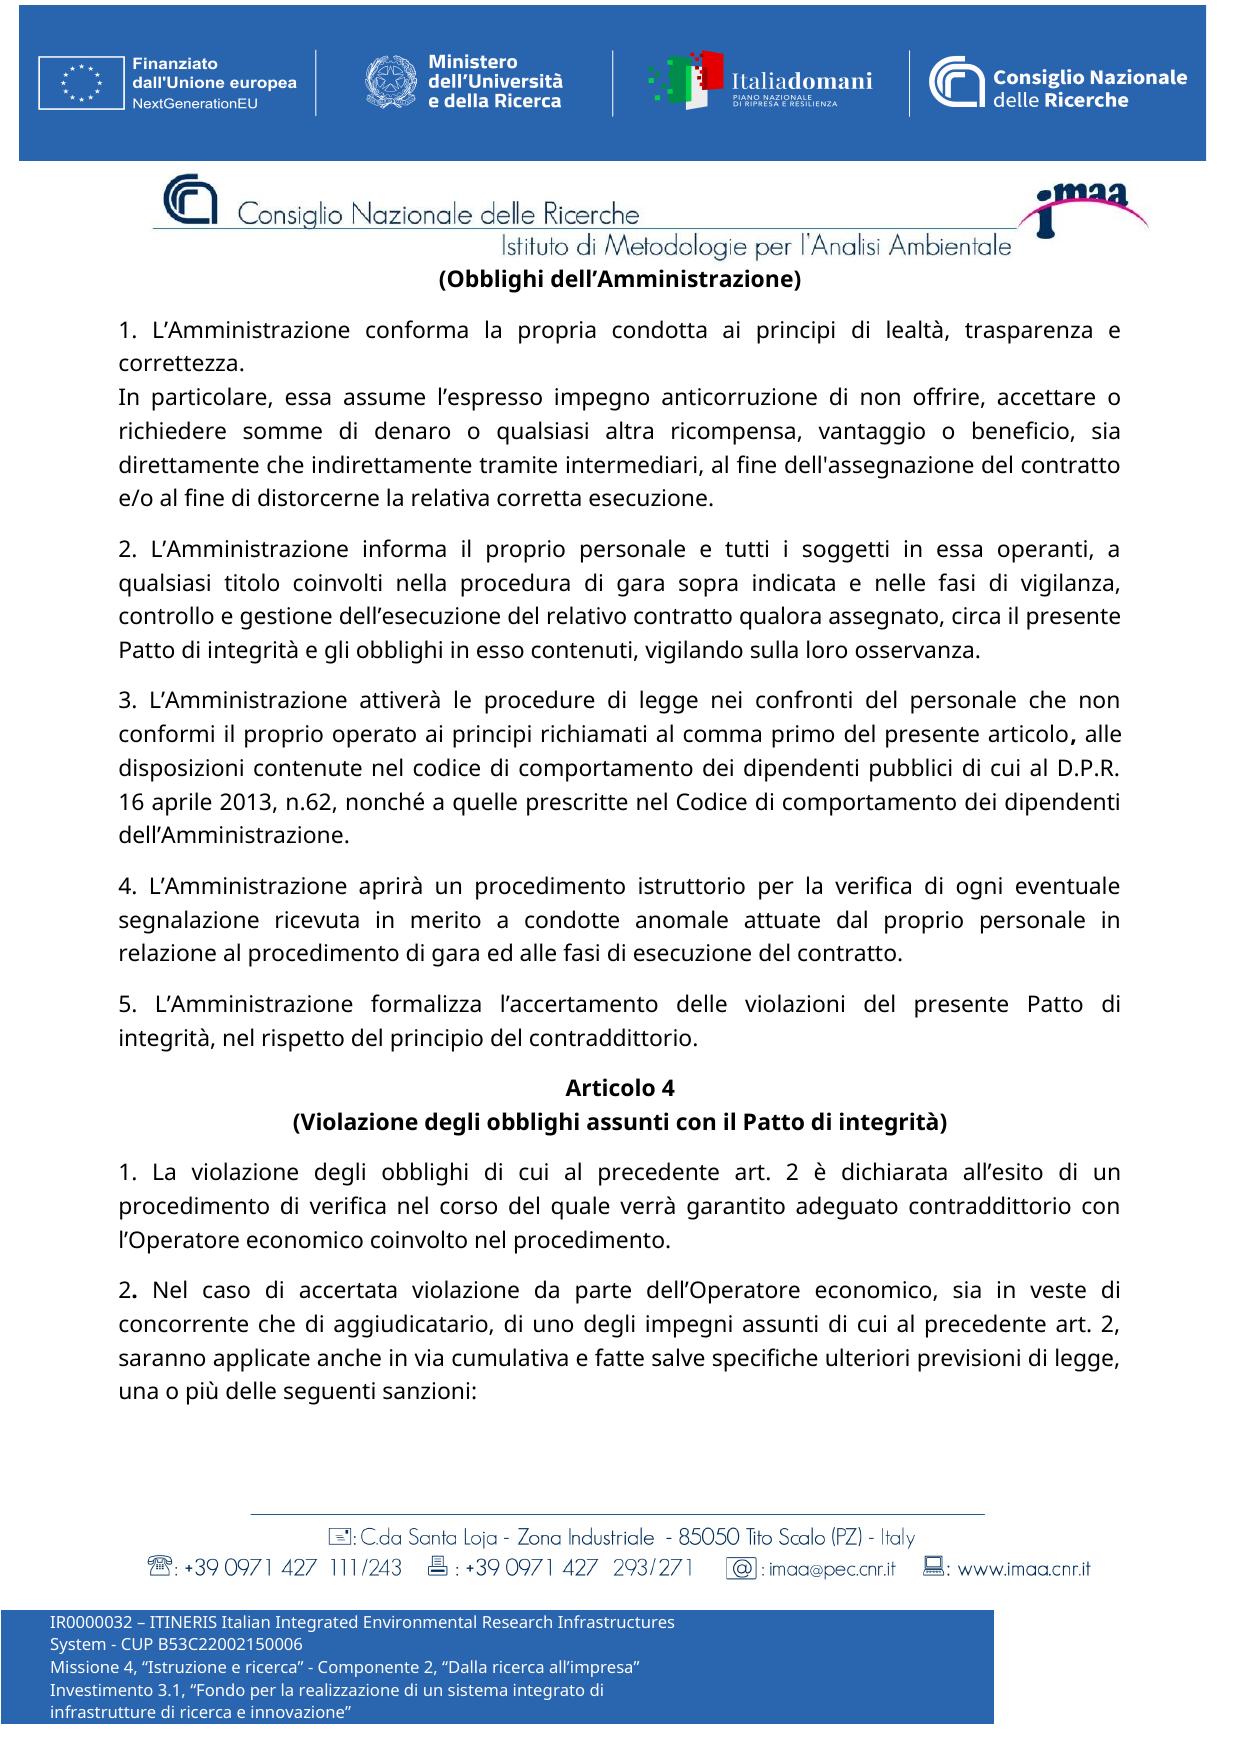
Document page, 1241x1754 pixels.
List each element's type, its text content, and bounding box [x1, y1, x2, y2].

text 1. La violazione degli obblighi di cui al precedente art. 2 è dichiarata all’esito di un procedimento di verifica nel corso del quale verrà garantito adeguato contraddittorio con l’Operatore economico coinvolto nel procedimento. [118, 1156, 1122, 1255]
text (Obblighi dell’Amministrazione) [118, 263, 1122, 294]
picture [149, 168, 1151, 270]
text 2. Nel caso di accertata violazione da parte dell’Operatore economico, sia in veste di concorrente che di aggiudicatario, di uno degli impegni assunti di cui al precedente art. 2, saranno applicate anche in via cumulativa e fatte salve specifiche ulteriori previsioni di legge, una o più delle seguenti sanzioni: [118, 1274, 1122, 1407]
text (Violazione degli obblighi assunti con il Patto di integrità) [118, 1106, 1122, 1137]
text 4. L’Amministrazione aprirà un procedimento istruttorio per la verifica di ogni eventuale segnalazione ricevuta in merito a condotte anomale attuate dal proprio personale in relazione al procedimento di gara ed alle fasi di esecuzione del contratto. [118, 870, 1122, 969]
text In particolare, essa assume l’espresso impegno anticorruzione di non offrire, accettare o richiedere somme di denaro o qualsiasi altra ricompensa, vantaggio o beneficio, sia direttamente che indirettamente tramite intermediari, al fine dell'assegnazione del contratto e/o al fine di distorcerne la relativa corretta esecuzione. [118, 381, 1122, 514]
text 3. L’Amministrazione attiverà le procedure di legge nei confronti del personale che non conformi il proprio operato ai principi richiamati al comma primo del presente articolo, alle disposizioni contenute nel codice di comportamento dei dipendenti pubblici di cui al D.P.R. 16 aprile 2013, n.62, nonché a quelle prescritte nel Codice di comportamento dei dipendenti dell’Amministrazione. [118, 684, 1122, 851]
text 5. L’Amministrazione formalizza l’accertamento delle violazioni del presente Patto di integrità, nel rispetto del principio del contraddittorio. [118, 988, 1122, 1053]
text Articolo 4 [118, 1072, 1122, 1103]
text 1. L’Amministrazione conforma la propria condotta ai principi di lealtà, trasparenza e correttezza. [118, 314, 1122, 379]
picture [19, 5, 1207, 161]
picture [118, 1481, 1116, 1590]
text 2. L’Amministrazione informa il proprio personale e tutti i soggetti in essa operanti, a qualsiasi titolo coinvolti nella procedura di gara sopra indicata e nelle fasi di vigilanza, controllo e gestione dell’esecuzione del relativo contratto qualora assegnato, circa il presente Patto di integrità e gli obblighi in esso contenuti, vigilando sulla loro osservanza. [118, 533, 1122, 665]
